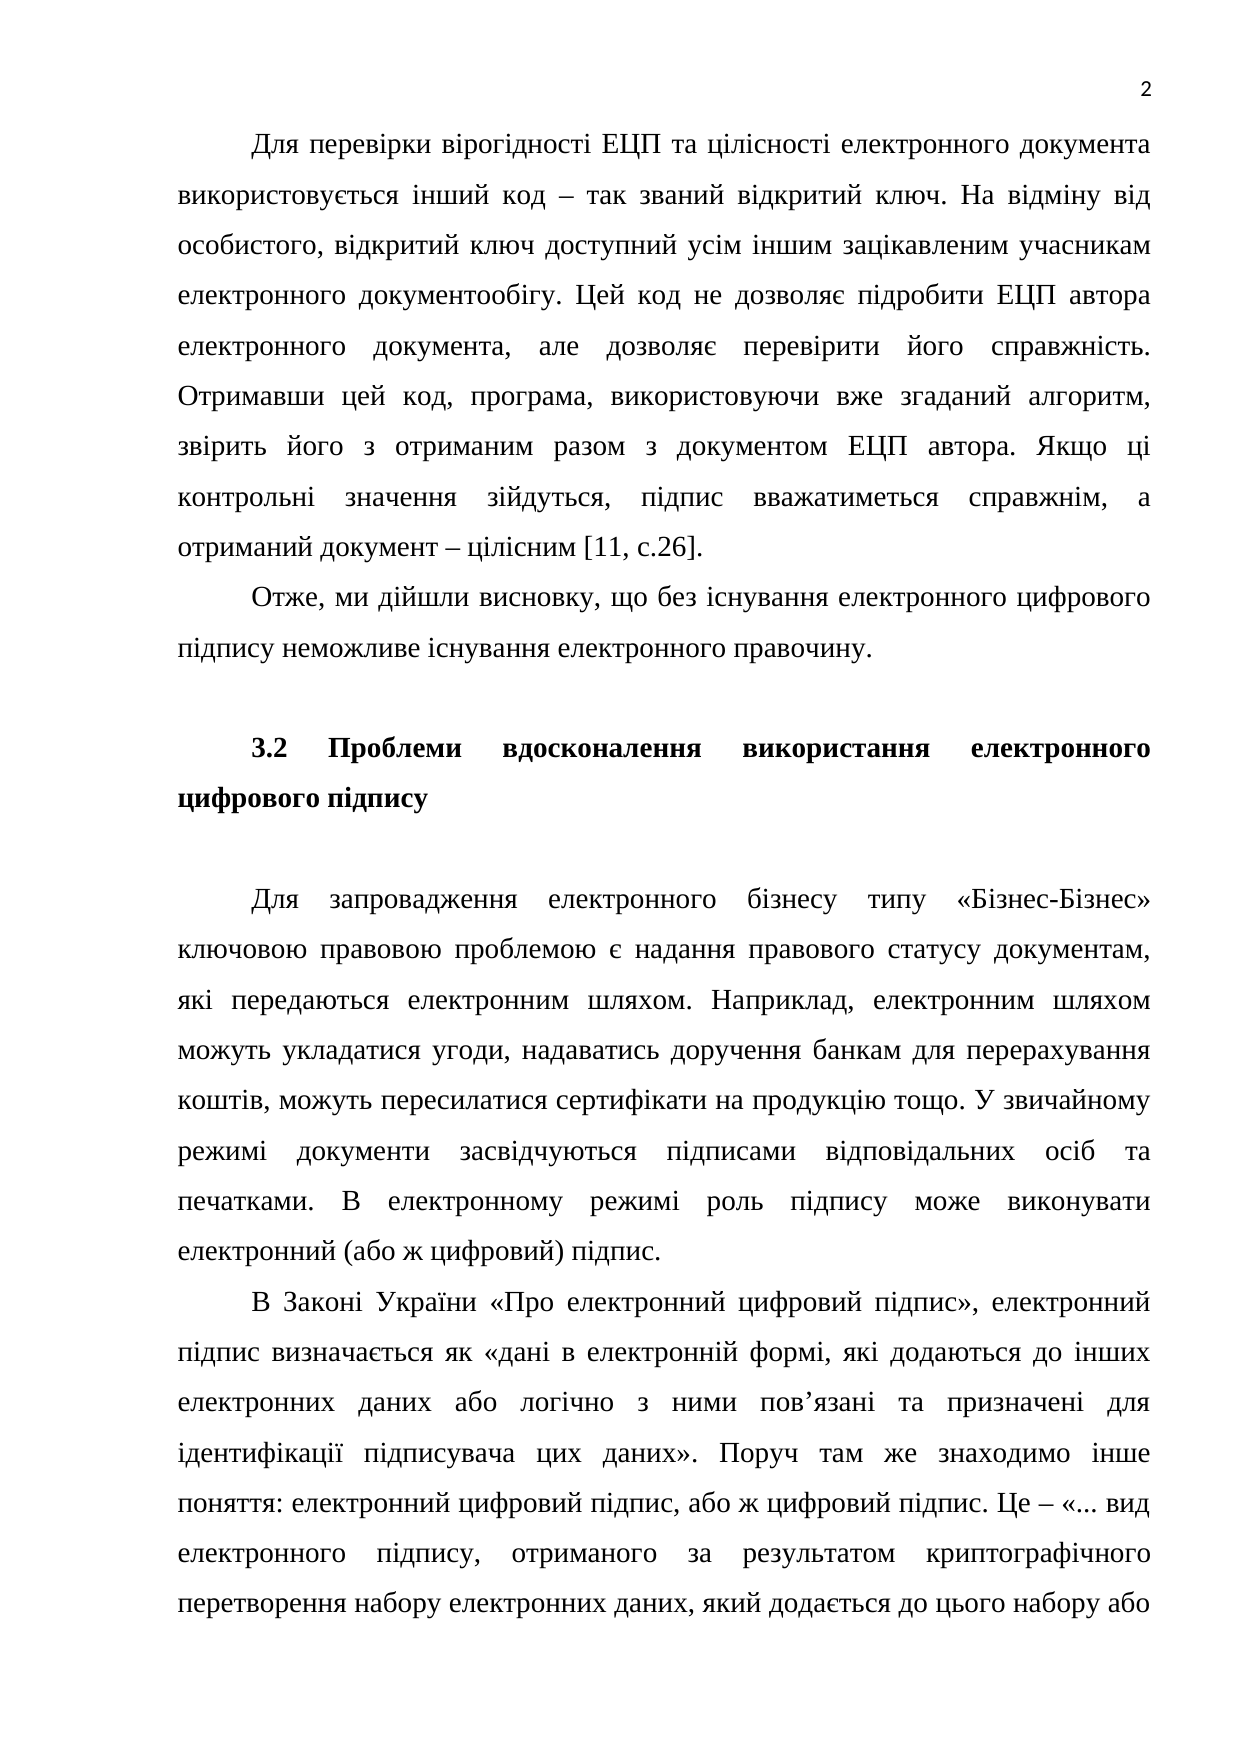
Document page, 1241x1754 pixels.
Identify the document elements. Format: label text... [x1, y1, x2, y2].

text Для перевірки вірогідності ЕЦП та цілісності електронного документа використовується інший код – так званий відкритий ключ. На відміну від особистого, відкритий ключ доступний усім іншим зацікавленим учасникам електронного документообігу. Цей код не дозволяє підробити ЕЦП автора електронного документа, але дозволяє перевірити його справжність. Отримавши цей код, програма, використовуючи вже згаданий алгоритм, звірить його з отриманим разом з документом ЕЦП автора. Якщо ці контрольні значення зійдуться, підпис вважатиметься справжнім, а отриманий документ – цілісним [11, с.26]. [177, 127, 1152, 563]
text Для запровадження електронного бізнесу типу «Бізнес-Бізнес» ключовою правовою проблемою є надання правового статусу документам, які передаються електронним шляхом. Наприклад, електронним шляхом можуть укладатися угоди, надаватись доручення банкам для перерахування коштів, можуть пересилатися сертифікати на продукцію тощо. У звичайному режимі документи засвідчуються підписами відповідальних осіб та печатками. В електронному режимі роль підпису може виконувати електронний (або ж цифровий) підпис. [177, 881, 1152, 1267]
text 3.2 Проблеми вдосконалення використання електронного цифрового підпису [177, 730, 1152, 814]
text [177, 1284, 1152, 1619]
text Отже, ми дійшли висновку, що без існування електронного цифрового підпису неможливе існування електронного правочину. [177, 579, 1152, 663]
